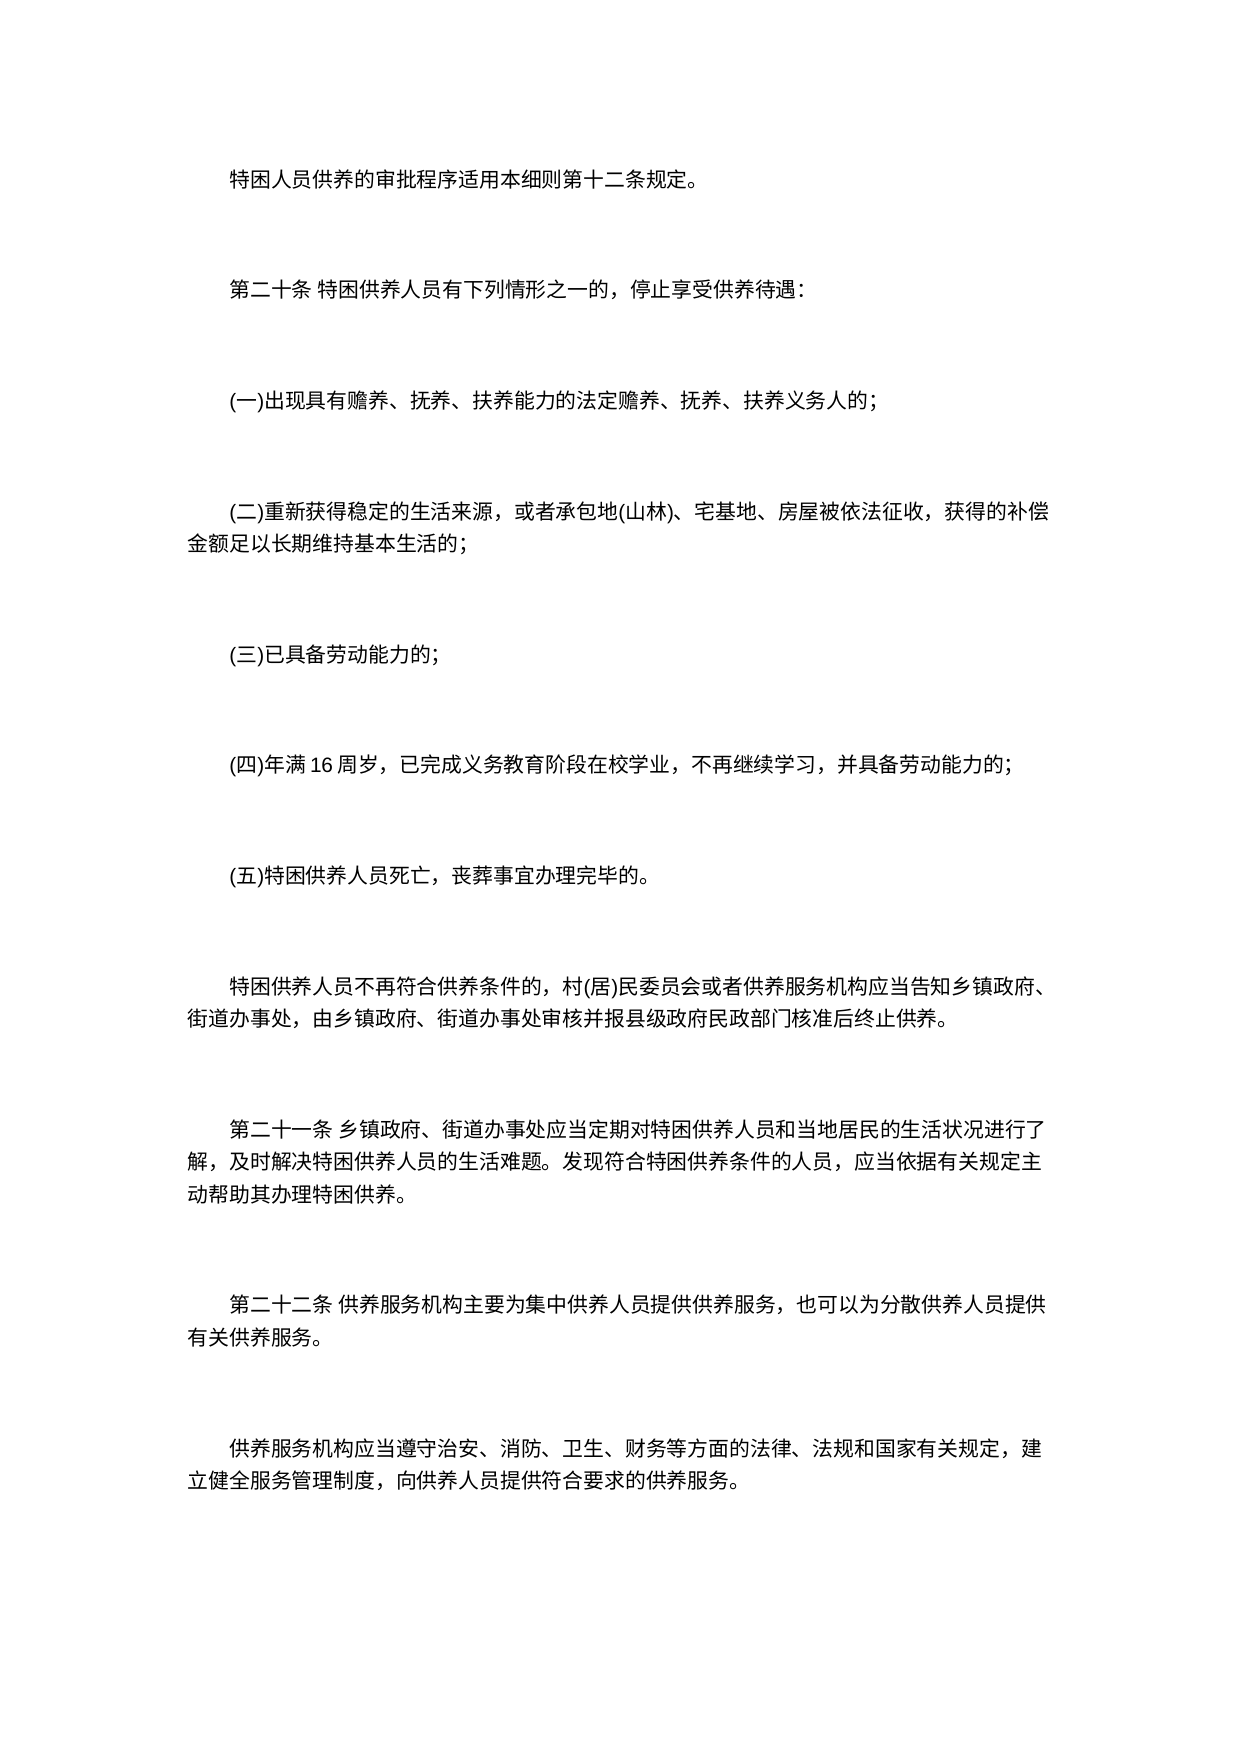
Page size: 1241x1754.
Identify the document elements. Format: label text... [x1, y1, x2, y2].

text 第二十条 特困供养人员有下列情形之一的，停止享受供养待遇： [187, 273, 1053, 305]
text (五)特困供养人员死亡，丧葬事宜办理完毕的。 [187, 858, 1053, 891]
text 第二十一条 乡镇政府、街道办事处应当定期对特困供养人员和当地居民的生活状况进行了解，及时解决特困供养人员的生活难题。发现符合特困供养条件的人员，应当依据有关规定主动帮助其办理特困供养。 [187, 1112, 1053, 1209]
text (四)年满16周岁，已完成义务教育阶段在校学业，不再继续学习，并具备劳动能力的； [187, 748, 1053, 780]
text 特困供养人员不再符合供养条件的，村(居)民委员会或者供养服务机构应当告知乡镇政府、街道办事处，由乡镇政府、街道办事处审核并报县级政府民政部门核准后终止供养。 [187, 969, 1053, 1034]
text 第二十二条 供养服务机构主要为集中供养人员提供供养服务，也可以为分散供养人员提供有关供养服务。 [187, 1288, 1053, 1353]
text (三)已具备劳动能力的； [187, 637, 1053, 669]
text (一)出现具有赡养、抚养、扶养能力的法定赡养、抚养、扶养义务人的； [187, 383, 1053, 416]
text (二)重新获得稳定的生活来源，或者承包地(山林)、宅基地、房屋被依法征收，获得的补偿金额足以长期维持基本生活的； [187, 494, 1053, 559]
text 供养服务机构应当遵守治安、消防、卫生、财务等方面的法律、法规和国家有关规定，建立健全服务管理制度，向供养人员提供符合要求的供养服务。 [187, 1431, 1053, 1496]
text 特困人员供养的审批程序适用本细则第十二条规定。 [187, 162, 1053, 194]
